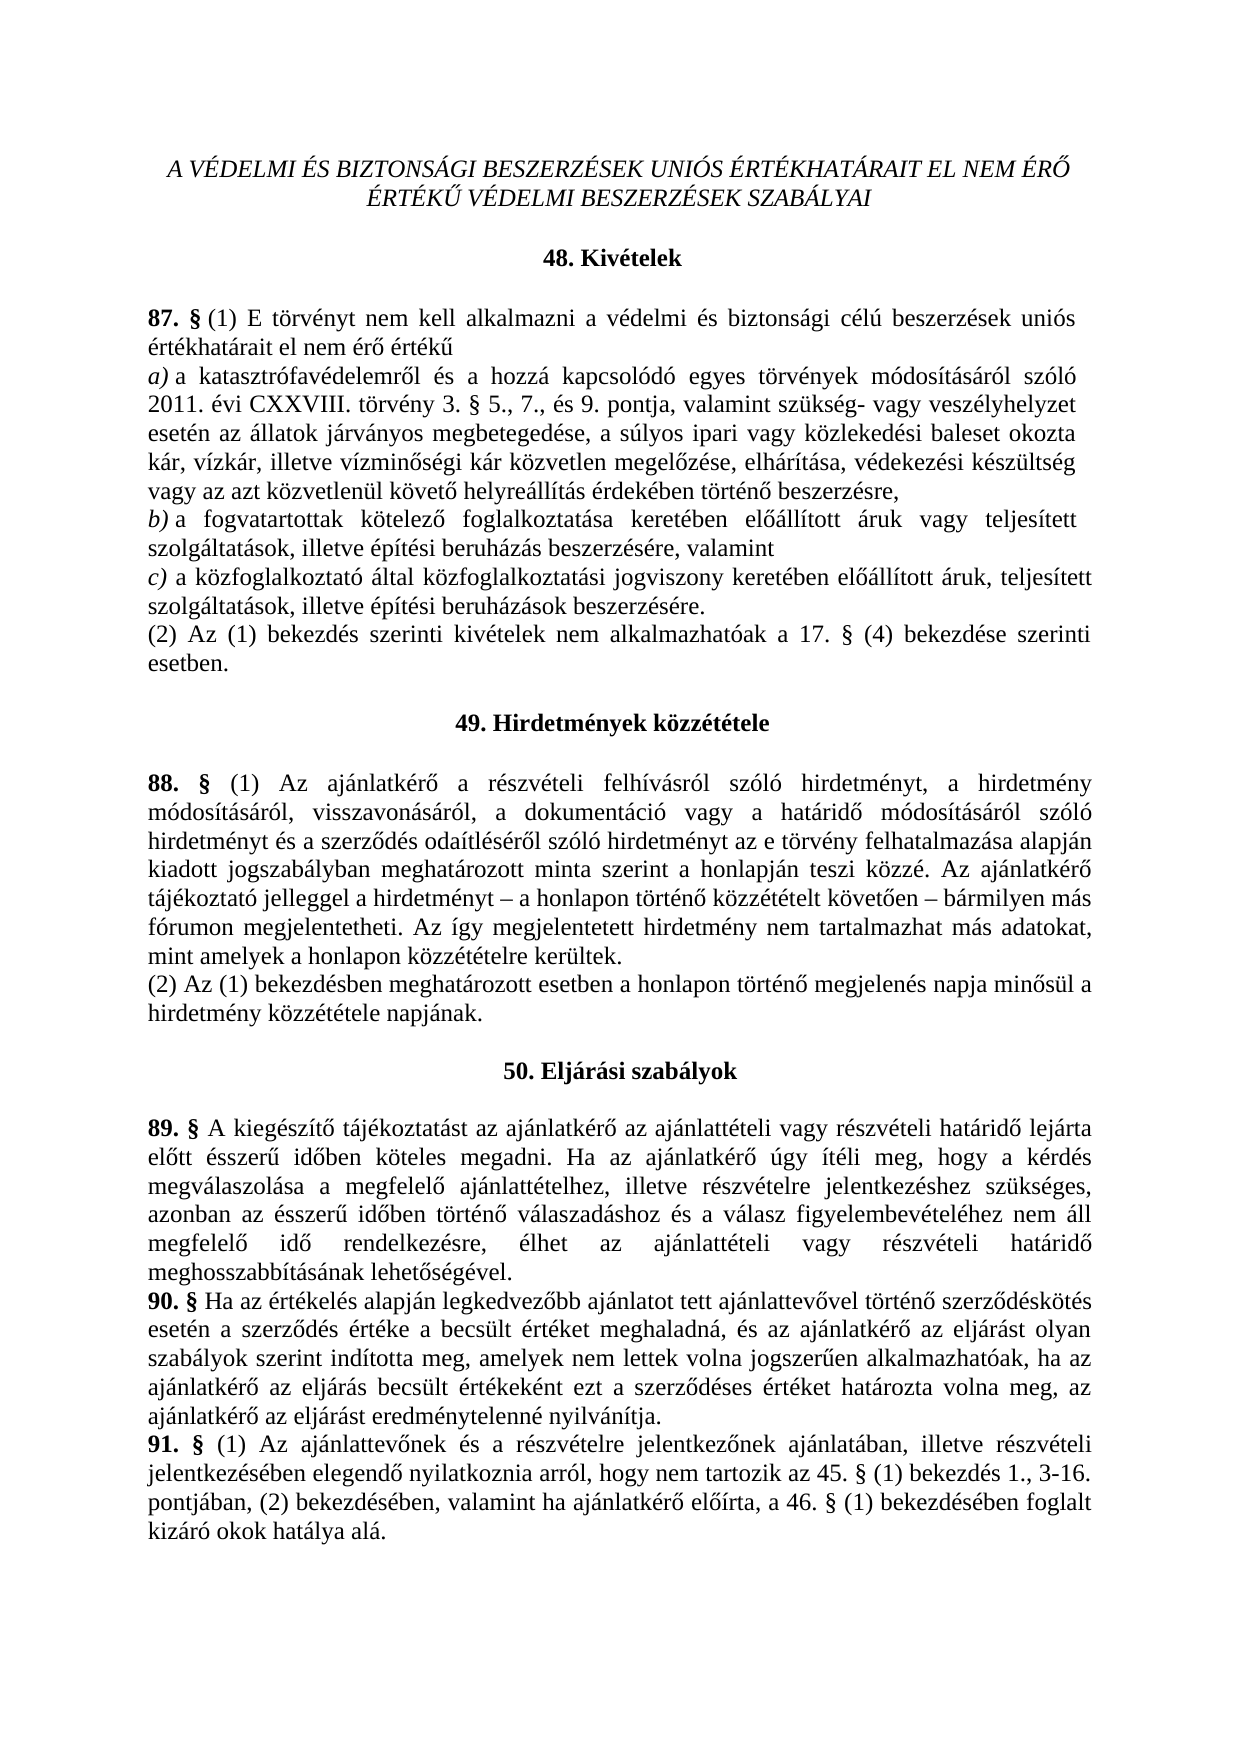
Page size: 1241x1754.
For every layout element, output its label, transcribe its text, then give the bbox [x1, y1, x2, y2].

text c) a közfoglalkoztató által közfoglalkoztatási jogviszony keretében előállított áruk, teljesített szolgáltatások, illetve építési beruházások beszerzésére. [148, 562, 1093, 619]
text 89. § A kiegészítő tájékoztatást az ajánlatkérő az ajánlattételi vagy részvételi határidő lejárta előtt ésszerű időben köteles megadni. Ha az ajánlatkérő úgy ítéli meg, hogy a kérdés megválaszolása a megfelelő ajánlattételhez, illetve részvételre jelentkezéshez szükséges, azonban az ésszerű időben történő válaszadáshoz és a válasz figyelembevételéhez nem áll megfelelő idő rendelkezésre, élhet az ajánlattételi vagy részvételi határidő meghosszabbításának lehetőségével. [148, 1113, 1093, 1286]
text 49. Hirdetmények közzététele [148, 708, 1077, 737]
text 87. § (1) E törvényt nem kell alkalmazni a védelmi és biztonsági célú beszerzések uniós értékhatárait el nem érő értékű [148, 303, 1077, 361]
text 90. § Ha az értékelés alapján legkedvezőbb ajánlatot tett ajánlattevővel történő szerződéskötés esetén a szerződés értéke a becsült értéket meghaladná, és az ajánlatkérő az eljárást olyan szabályok szerint indította meg, amelyek nem lettek volna jogszerűen alkalmazhatóak, ha az ajánlatkérő az eljárás becsült értékeként ezt a szerződéses értéket határozta volna meg, az ajánlatkérő az eljárást eredménytelenné nyilvánítja. [148, 1286, 1093, 1429]
text b) a fogvatartottak kötelező foglalkoztatása keretében előállított áruk vagy teljesített szolgáltatások, illetve építési beruházás beszerzésére, valamint [148, 504, 1077, 562]
list A VÉDELMI ÉS BIZTONSÁGI BESZERZÉSEK UNIÓS ÉRTÉKHATÁRAIT EL NEM ÉRŐ ÉRTÉKŰ VÉDELMI BESZERZÉSEK SZABÁLYAI [148, 154, 1093, 212]
text 48. Kivételek [148, 243, 1077, 272]
text a) a katasztrófavédelemről és a hozzá kapcsolódó egyes törvények módosításáról szóló 2011. évi CXXVIII. törvény 3. § 5., 7., és 9. pontja, valamint szükség- vagy veszélyhelyzet esetén az állatok járványos megbetegedése, a súlyos ipari vagy közlekedési baleset okozta kár, vízkár, illetve vízminőségi kár közvetlen megelőzése, elhárítása, védekezési készültség vagy az azt közvetlenül követő helyreállítás érdekében történő beszerzésre, [148, 361, 1077, 504]
text 88. § (1) Az ajánlatkérő a részvételi felhívásról szóló hirdetményt, a hirdetmény módosításáról, visszavonásáról, a dokumentáció vagy a határidő módosításáról szóló hirdetményt és a szerződés odaítléséről szóló hirdetményt az e törvény felhatalmazása alapján kiadott jogszabályban meghatározott minta szerint a honlapján teszi közzé. Az ajánlatkérő tájékoztató jelleggel a hirdetményt – a honlapon történő közzétételt követően – bármilyen más fórumon megjelentetheti. Az így megjelentetett hirdetmény nem tartalmazhat más adatokat, mint amelyek a honlapon közzétételre kerültek. [148, 768, 1093, 969]
text 50. Eljárási szabályok [148, 1056, 1093, 1084]
text 91. § (1) Az ajánlattevőnek és a részvételre jelentkezőnek ajánlatában, illetve részvételi jelentkezésében elegendő nyilatkoznia arról, hogy nem tartozik az 45. § (1) bekezdés 1., 3-16. pontjában, (2) bekezdésében, valamint ha ajánlatkérő előírta, a 46. § (1) bekezdésében foglalt kizáró okok hatálya alá. [148, 1429, 1093, 1544]
text (2) Az (1) bekezdésben meghatározott esetben a honlapon történő megjelenés napja minősül a hirdetmény közzététele napjának. [148, 969, 1093, 1027]
text (2) Az (1) bekezdés szerinti kivételek nem alkalmazhatóak a 17. § (4) bekezdése szerinti esetben. [148, 619, 1093, 677]
